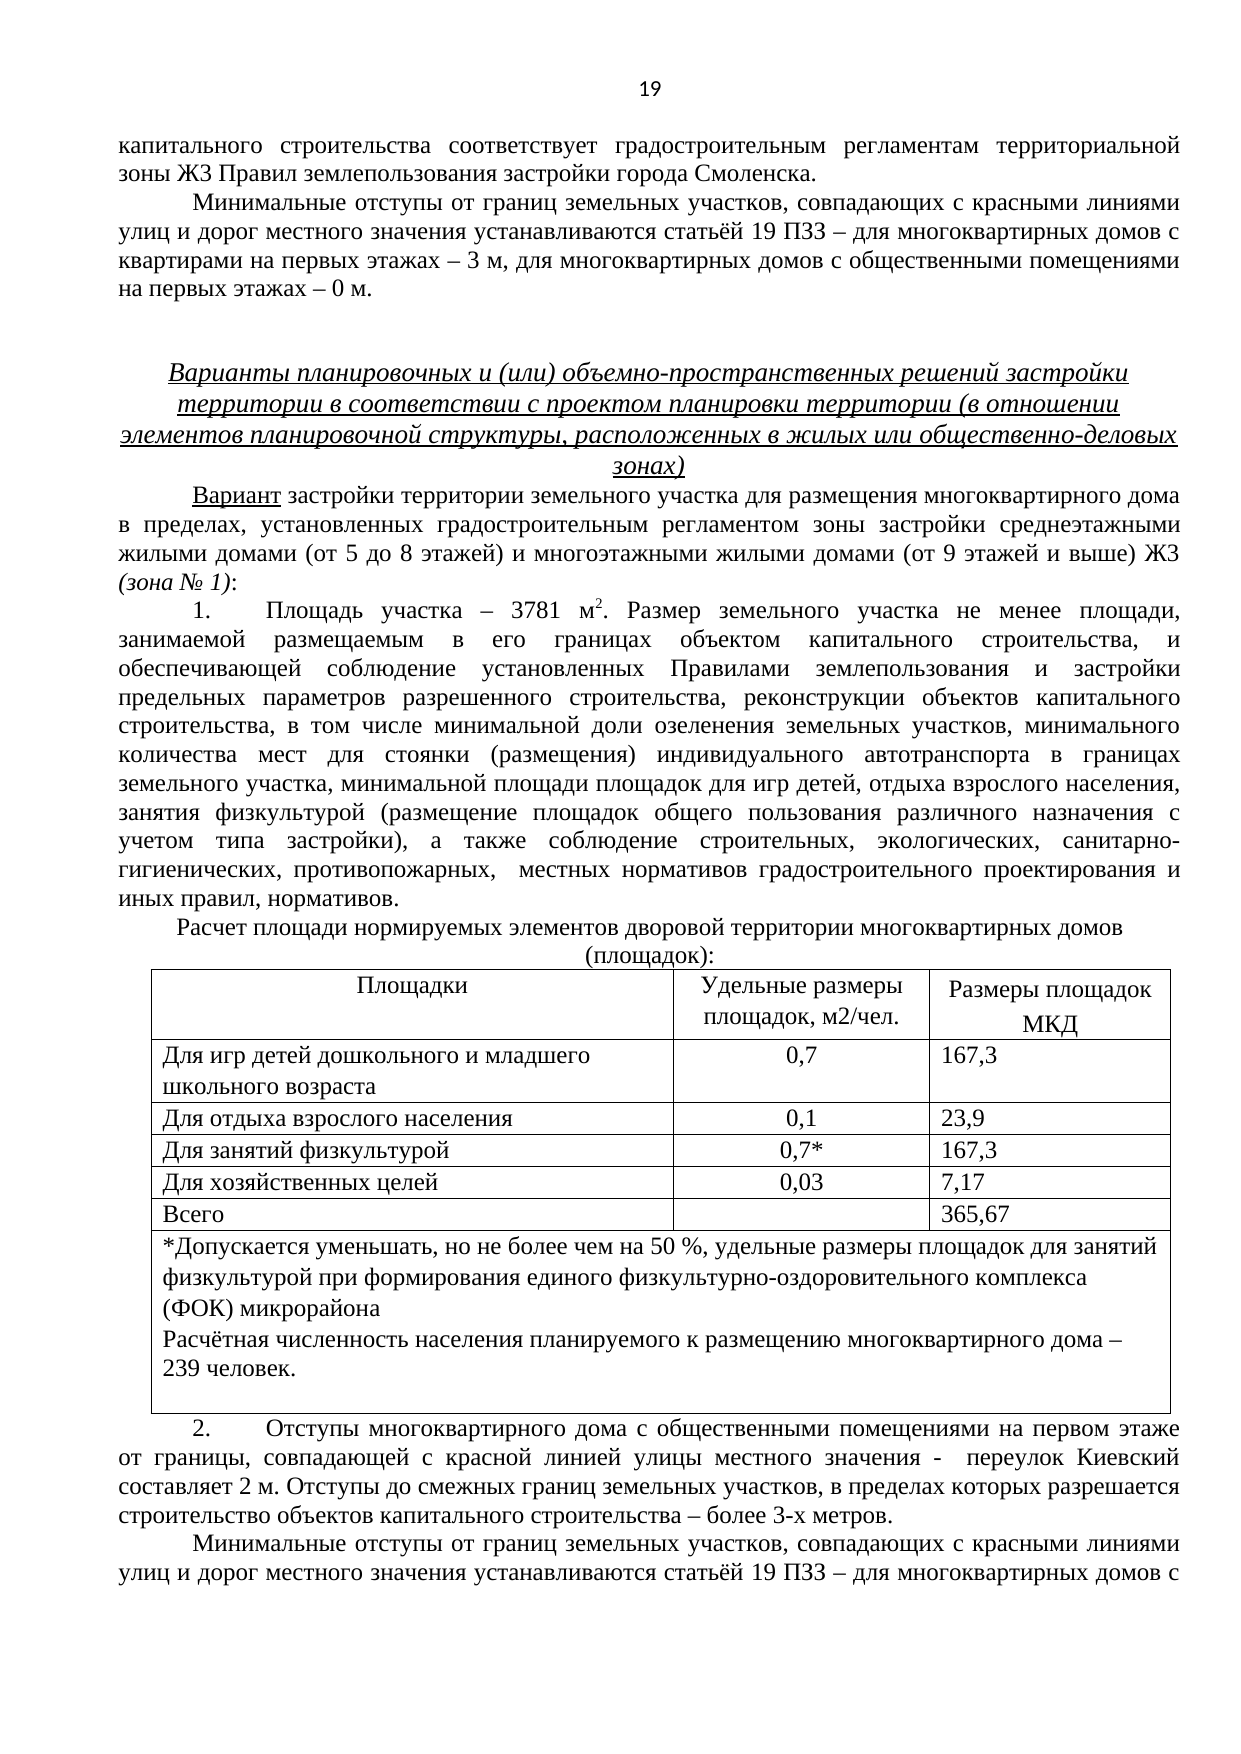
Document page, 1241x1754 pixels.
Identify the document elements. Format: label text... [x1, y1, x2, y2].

table_cell 167,3 [930, 1135, 1170, 1166]
table_cell Всего [152, 1199, 673, 1230]
table_cell 167,3 [930, 1040, 1170, 1102]
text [118, 1528, 1181, 1586]
table_cell 0,7* [674, 1135, 929, 1166]
subtitle Варианты планировочных и (или) объемно-пространственных решений застройки территории в соответствии с проектом планировки территории (в отношении элементов планировочной структуры, расположенных в жилых или общественно-деловых зонах) [118, 356, 1181, 480]
table_cell 0,03 [674, 1167, 929, 1198]
table_cell Для игр детей дошкольного и младшего школьного возраста [152, 1040, 673, 1102]
table_cell [674, 1199, 929, 1230]
table_cell *Допускается уменьшать, но не более чем на 50 %, удельные размеры площадок для занятий физкультурой при формирования единого физкультурно-оздоровительного комплекса (ФОК) микрорайона Расчётная численность населения планируемого к размещению многоквартирного дома – 239 человек. [152, 1231, 1170, 1412]
table_header Удельные размеры площадок, м2/чел. [674, 970, 929, 1039]
table_cell 365,67 [930, 1199, 1170, 1230]
table_cell 0,1 [674, 1103, 929, 1134]
list Площадь участка – 3781 м2. Размер земельного участка не менее площади, занимаемой размещаемым в его границах объектом капитального строительства, и обеспечивающей соблюдение установленных Правилами землепользования и застройки предельных параметров разрешенного строительства, реконструкции объектов капитального строительства, в том числе минимальной доли озеленения земельных участков, минимального количества мест для стоянки (размещения) индивидуального автотранспорта в границах земельного участка, минимальной площади площадок для игр детей, отдыха взрослого населения, занятия физкультурой (размещение площадок общего пользования различного назначения с учетом типа застройки), а также соблюдение строительных, экологических, санитарно-гигиенических, противопожарных, местных нормативов градостроительного проектирования и иных правил, нормативов. [118, 595, 1181, 912]
list Отступы многоквартирного дома с общественными помещениями на первом этаже от границы, совпадающей с красной линией улицы местного значения - переулок Киевский составляет 2 м. Отступы до смежных границ земельных участков, в пределах которых разрешается строительство объектов капитального строительства – более 3-х метров. [118, 1413, 1181, 1528]
table_cell Для занятий физкультурой [152, 1135, 673, 1166]
table_cell Для отдыха взрослого населения [152, 1103, 673, 1134]
table_cell Для хозяйственных целей [152, 1167, 673, 1198]
table_cell 23,9 [930, 1103, 1170, 1134]
table_cell 0,7 [674, 1040, 929, 1102]
text Расчет площади нормируемых элементов дворовой территории многоквартирных домов (площадок): [118, 912, 1181, 969]
text Вариант застройки территории земельного участка для размещения многоквартирного дома в пределах, установленных градостроительным регламентом зоны застройки среднеэтажными жилыми домами (от 5 до 8 этажей) и многоэтажными жилыми домами (от 9 этажей и выше) Ж3 (зона № 1): [118, 480, 1181, 595]
table_cell 7,17 [930, 1167, 1170, 1198]
table_header Площадки [152, 970, 673, 1039]
table_header Размеры площадок МКД [930, 970, 1170, 1039]
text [118, 130, 1181, 187]
